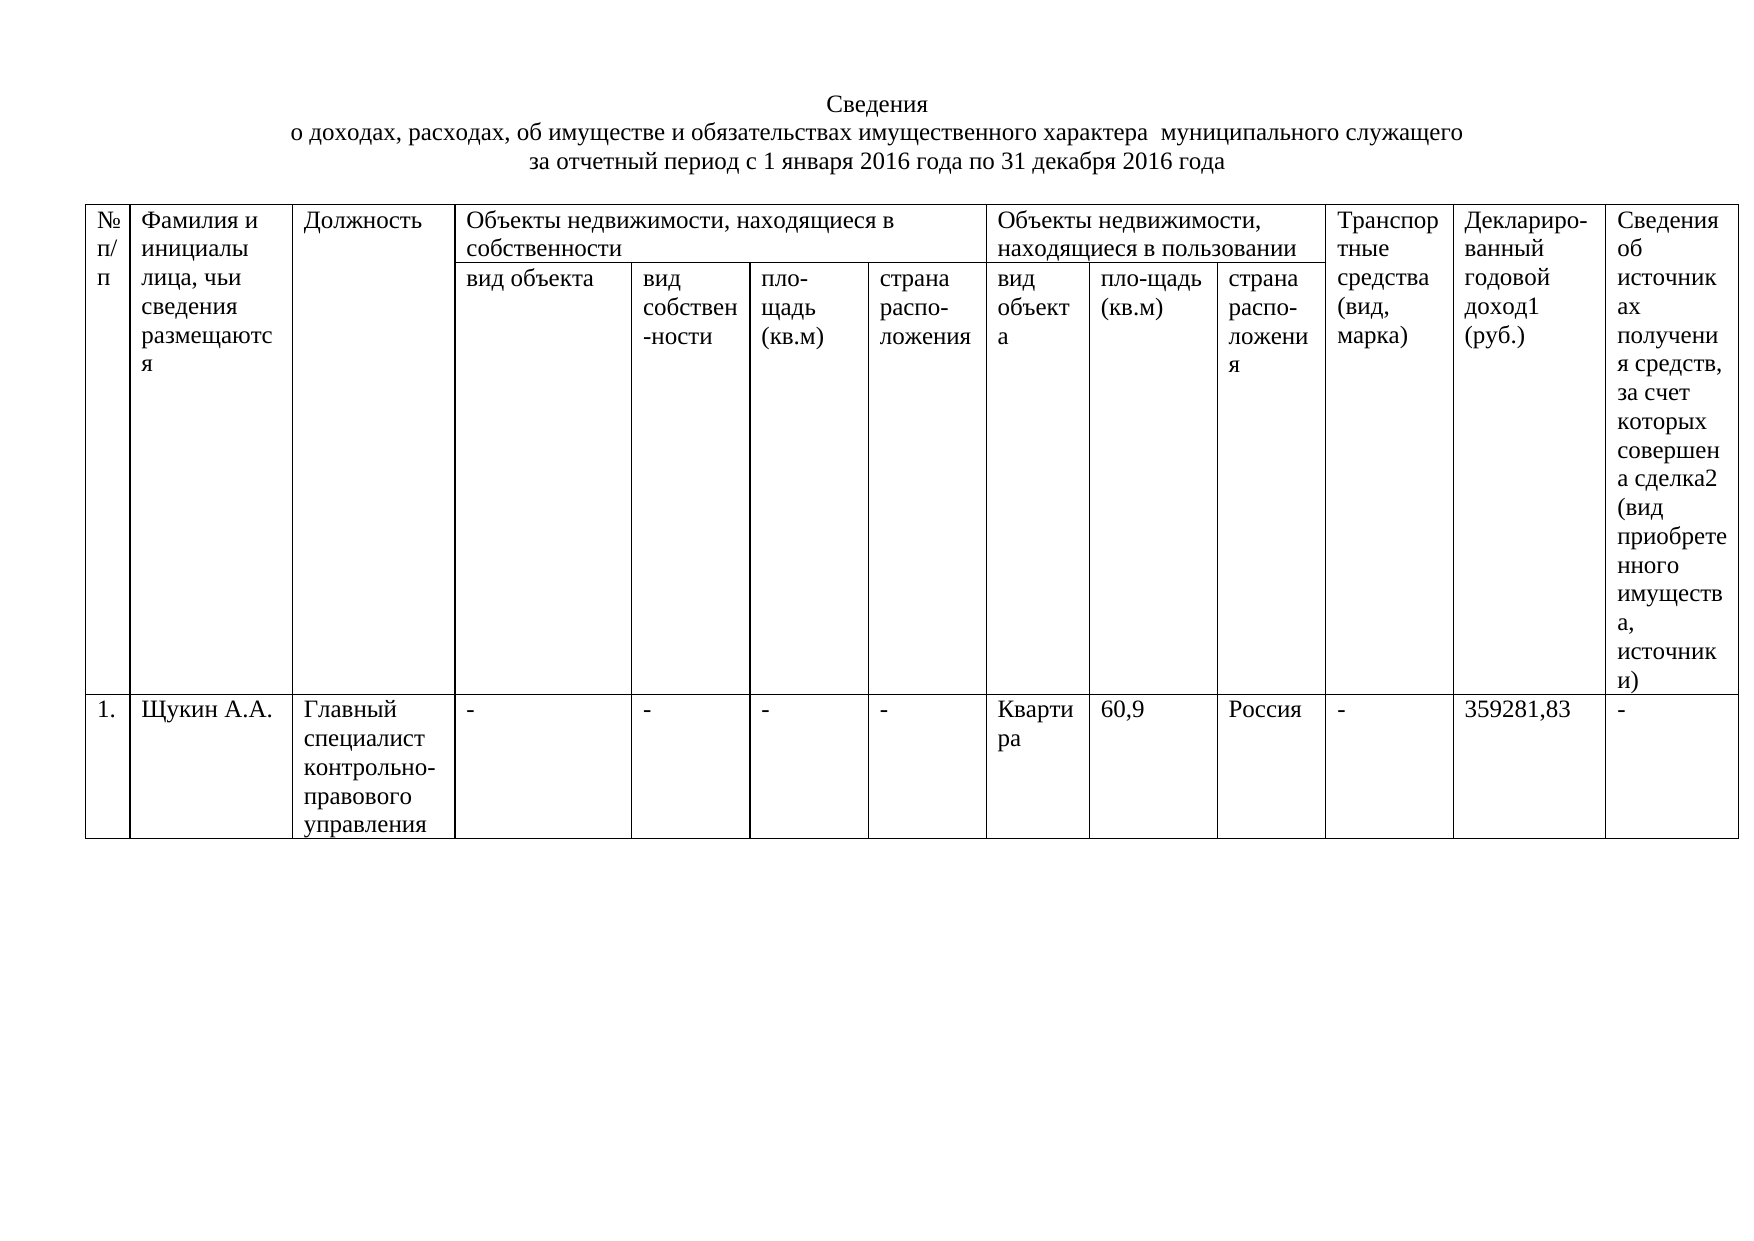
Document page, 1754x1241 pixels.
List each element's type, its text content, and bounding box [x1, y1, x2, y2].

table_cell Квартира [987, 695, 1089, 838]
table_cell - [1326, 695, 1453, 838]
table_cell - [1606, 695, 1738, 838]
text Сведения [118, 89, 1636, 117]
table_cell страна распо-ложения [869, 263, 986, 693]
table_cell Щукин А.А. [131, 695, 292, 838]
table_cell - [632, 695, 749, 838]
table_header Фамилия и инициалы лица, чьи сведения размещаются [131, 205, 292, 693]
table_header Объекты недвижимости, находящиеся в собственности [456, 205, 986, 262]
table_cell вид объекта [456, 263, 631, 693]
table_cell вид объекта [987, 263, 1089, 693]
table_cell - [456, 695, 631, 838]
table_header Объекты недвижимости, находящиеся в пользовании [987, 205, 1325, 262]
text о доходах, расходах, об имуществе и обязательствах имущественного характера муниципального служащего [118, 117, 1636, 146]
table_header Должность [293, 205, 454, 693]
table_cell пло-щадь (кв.м) [1090, 263, 1217, 693]
table_cell Главный специалист контрольно-правового управления [293, 695, 454, 838]
table_cell вид собствен-ности [632, 263, 749, 693]
table_header Деклариро-ванный годовой доход1 (руб.) [1454, 205, 1605, 693]
table_cell 1. [86, 695, 129, 838]
table_cell пло-щадь (кв.м) [751, 263, 868, 693]
table_header Сведения об источниках получения средств, за счет которых совершена сделка2 (вид приобретенного имущества, источники) [1606, 205, 1738, 693]
table_cell 359281,83 [1454, 695, 1605, 838]
table_cell 60,9 [1090, 695, 1217, 838]
table_header № п/п [86, 205, 129, 693]
table_cell - [869, 695, 986, 838]
table_cell Россия [1218, 695, 1325, 838]
table_cell - [751, 695, 868, 838]
table_cell страна распо-ложения [1218, 263, 1325, 693]
table_header Транспортные средства (вид, марка) [1326, 205, 1453, 693]
text за отчетный период с 1 января 2016 года по 31 декабря 2016 года [118, 146, 1636, 175]
